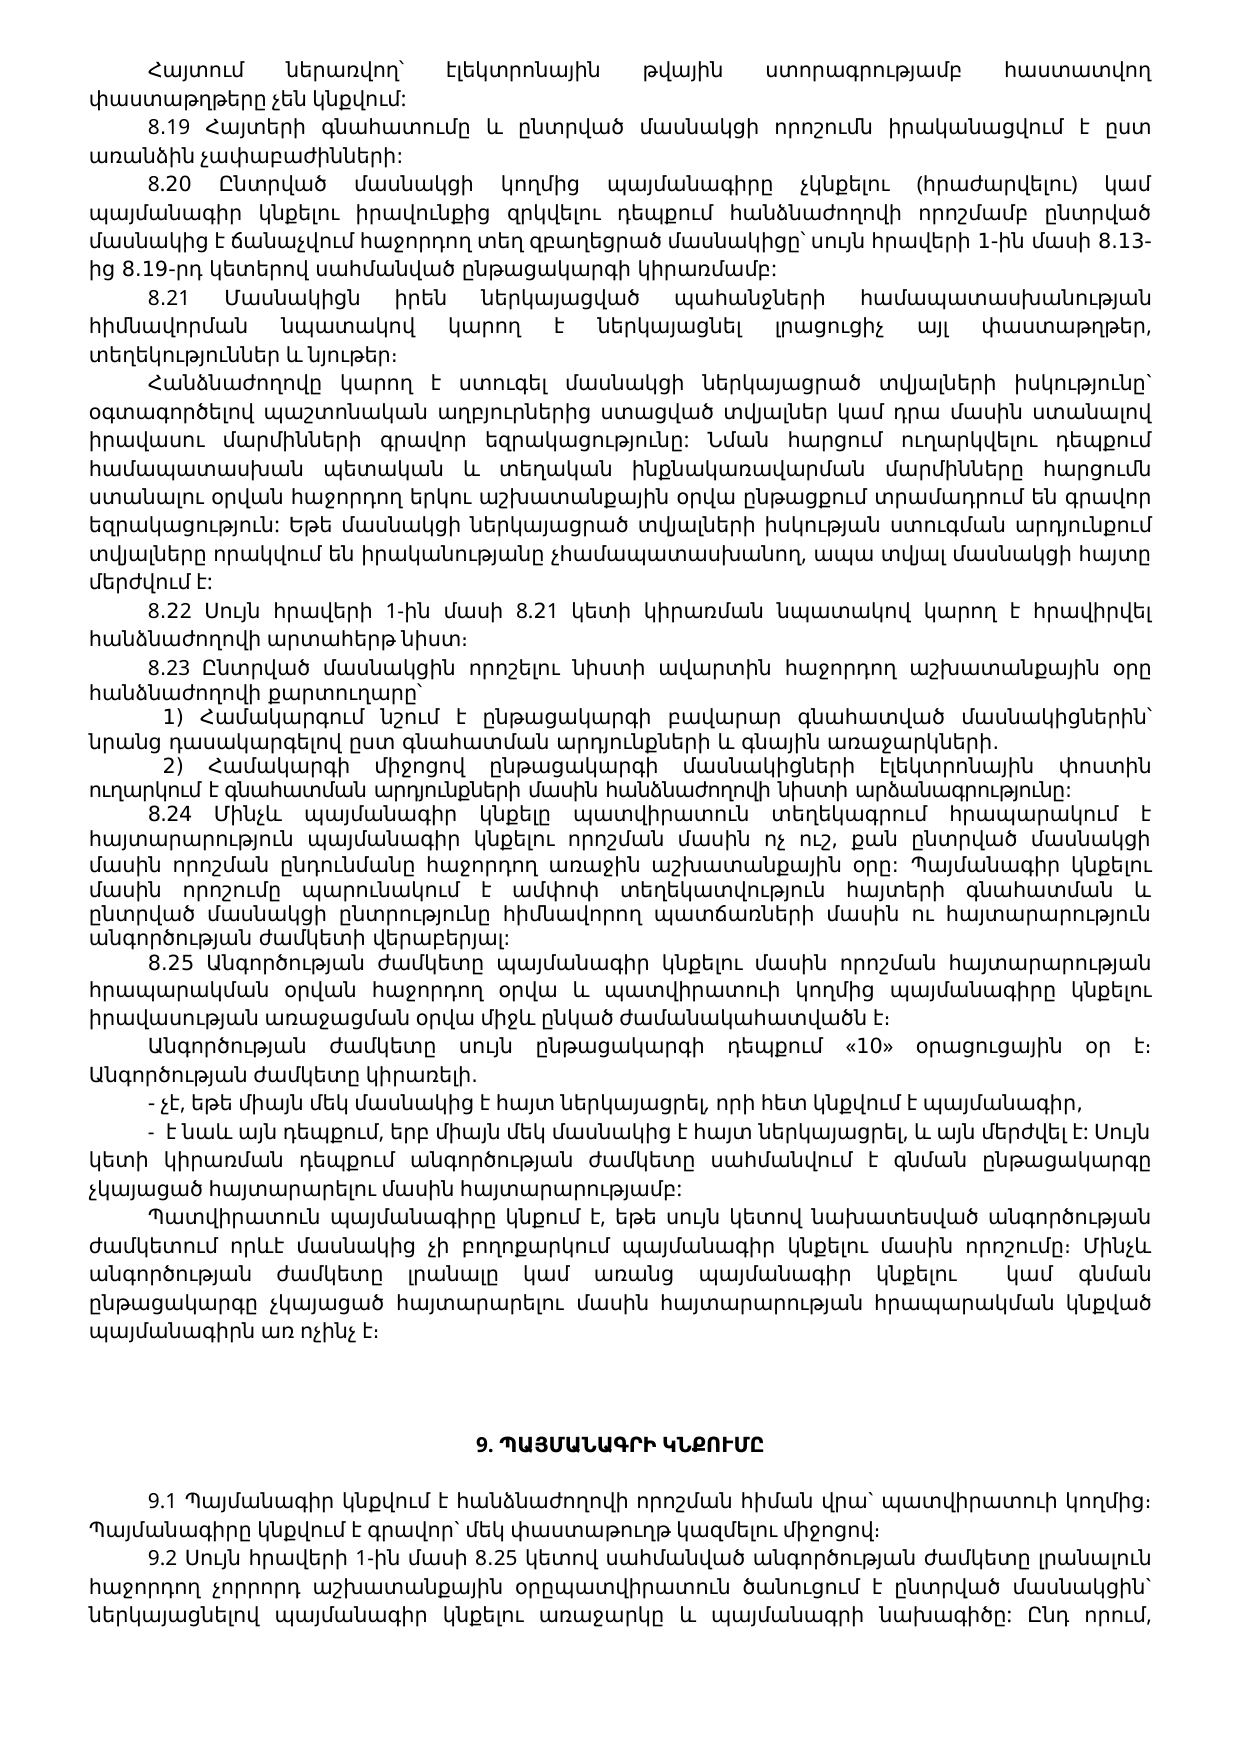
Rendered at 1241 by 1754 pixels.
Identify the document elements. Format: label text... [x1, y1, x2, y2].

text - չէ, եթե միայն մեկ մասնակից է հայտ ներկայացրել, որի հետ կնքվում է պայմանագիր, [89, 1088, 1152, 1117]
text 8.20 Ընտրված մասնակցի կողմից պայմանագիրը չկնքելու (հրաժարվելու) կամ պայմանագիր կնքելու իրավունքից զրկվելու դեպքում հանձնաժողովի որոշմամբ ընտրված մասնակից է ճանաչվում հաջորդող տեղ զբաղեցրած մասնակիցը՝ սույն հրավերի 1-ին մասի 8.13-ից 8.19-րդ կետերով սահմանված ընթացակարգի կիրառմամբ: [89, 169, 1152, 283]
text 8.25 Անգործության ժամկետը պայմանագիր կնքելու մասին որոշման հայտարարության հրապարակման օրվան հաջորդող օրվա և պատվիրատուի կողմից պայմանագիրը կնքելու իրավասության առաջացման օրվա միջև ընկած ժամանակահատվածն է։ [89, 951, 1152, 1032]
text Հանձնաժողովը կարող է ստուգել մասնակցի ներկայացրած տվյալների իսկությունը` օգտագործելով պաշտոնական աղբյուրներից ստացված տվյալներ կամ դրա մասին ստանալով իրավասու մարմինների գրավոր եզրակացությունը: Նման հարցում ուղարկվելու դեպքում համապատասխան պետական և տեղական ինքնակառավարման մարմինները հարցումն ստանալու օրվան հաջորդող երկու աշխատանքային օրվա ընթացքում տրամադրում են գրավոր եզրակացություն: Եթե մասնակցի ներկայացրած տվյալների իսկության ստուգման արդյունքում տվյալները որակվում են իրականությանը չհամապատասխանող, ապա տվյալ մասնակցի հայտը մերժվում է: [89, 368, 1152, 596]
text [89, 1543, 1152, 1629]
text - է նաև այն դեպքում, երբ միայն մեկ մասնակից է հայտ ներկայացրել, և այն մերժվել է: Սույն կետի կիրառման դեպքում անգործության ժամկետը սահմանվում է գնման ընթացակարգը չկայացած հայտարարելու մասին հայտարարությամբ: [89, 1117, 1152, 1202]
text 8.23 Ընտրված մասնակցին որոշելու նիստի ավարտին հաջորդող աշխատանքային օրը հանձնաժողովի քարտուղարը՝ [89, 653, 1152, 705]
text 8.24 Մինչև պայմանագիր կնքելը պատվիրատուն տեղեկագրում հրապարակում է հայտարարություն պայմանագիր կնքելու որոշման մասին ոչ ուշ, քան ընտրված մասնակցի մասին որոշման ընդունմանը հաջորդող առաջին աշխատանքային օրը: Պայմանագիր կնքելու մասին որոշումը պարունակում է ամփոփ տեղեկատվություն հայտերի գնահատման և ընտրված մասնակցի ընտրությունը հիմնավորող պատճառների մասին ու հայտարարություն անգործության ժամկետի վերաբերյալ: [89, 802, 1152, 951]
text Անգործության ժամկետը սույն ընթացակարգի դեպքում «10» օրացուցային օր է։ Անգործության ժամկետը կիրառելի. [89, 1032, 1152, 1088]
text 9.1 Պայմանագիր կնքվում է հանձնաժողովի որոշման հիման վրա` պատվիրատուի կողմից։ Պայմանագիրը կնքվում է գրավոր` մեկ փաստաթուղթ կազմելու միջոցով։ [89, 1487, 1152, 1543]
text 8.19 Հայտերի գնահատումը և ընտրված մասնակցի որոշումն իրականացվում է ըստ առանձին չափաբաժինների: [89, 112, 1152, 169]
text 8.21 Մասնակիցն իրեն ներկայացված պահանջների համապատասխանության հիմնավորման նպատակով կարող է ներկայացնել լրացուցիչ այլ փաստաթղթեր, տեղեկություններ և նյութեր։ [89, 283, 1152, 368]
text Պատվիրատուն պայմանագիրը կնքում է, եթե սույն կետով նախատեսված անգործության ժամկետում որևէ մասնակից չի բողոքարկում պայմանագիր կնքելու մասին որոշումը։ Մինչև անգործության ժամկետը լրանալը կամ առանց պայմանագիր կնքելու կամ գնման ընթացակարգը չկայացած հայտարարելու մասին հայտարարության հրապարակման կնքված պայմանագիրն առ ոչինչ է։ [89, 1202, 1152, 1344]
text 9. ՊԱՅՄԱՆԱԳՐԻ ԿՆՔՈՒՄԸ [89, 1430, 1152, 1458]
text 8.22 Սույն հրավերի 1-ին մասի 8.21 կետի կիրառման նպատակով կարող է հրավիրվել հանձնաժողովի արտահերթ նիստ։ [89, 596, 1152, 653]
text 2) Համակարգի միջոցով ընթացակարգի մասնակիցների էլեկտրոնային փոստին ուղարկում է գնահատման արդյունքների մասին հանձնաժողովի նիստի արձանագրությունը: [89, 754, 1152, 802]
text Հայտում ներառվող՝ էլեկտրոնային թվային ստորագրությամբ հաստատվող փաստաթղթերը չեն կնքվում: [89, 56, 1152, 112]
text 1) Համակարգում նշում է ընթացակարգի բավարար գնահատված մասնակիցներին՝ նրանց դասակարգելով ըստ գնահատման արդյունքների և գնային առաջարկների. [89, 705, 1152, 754]
